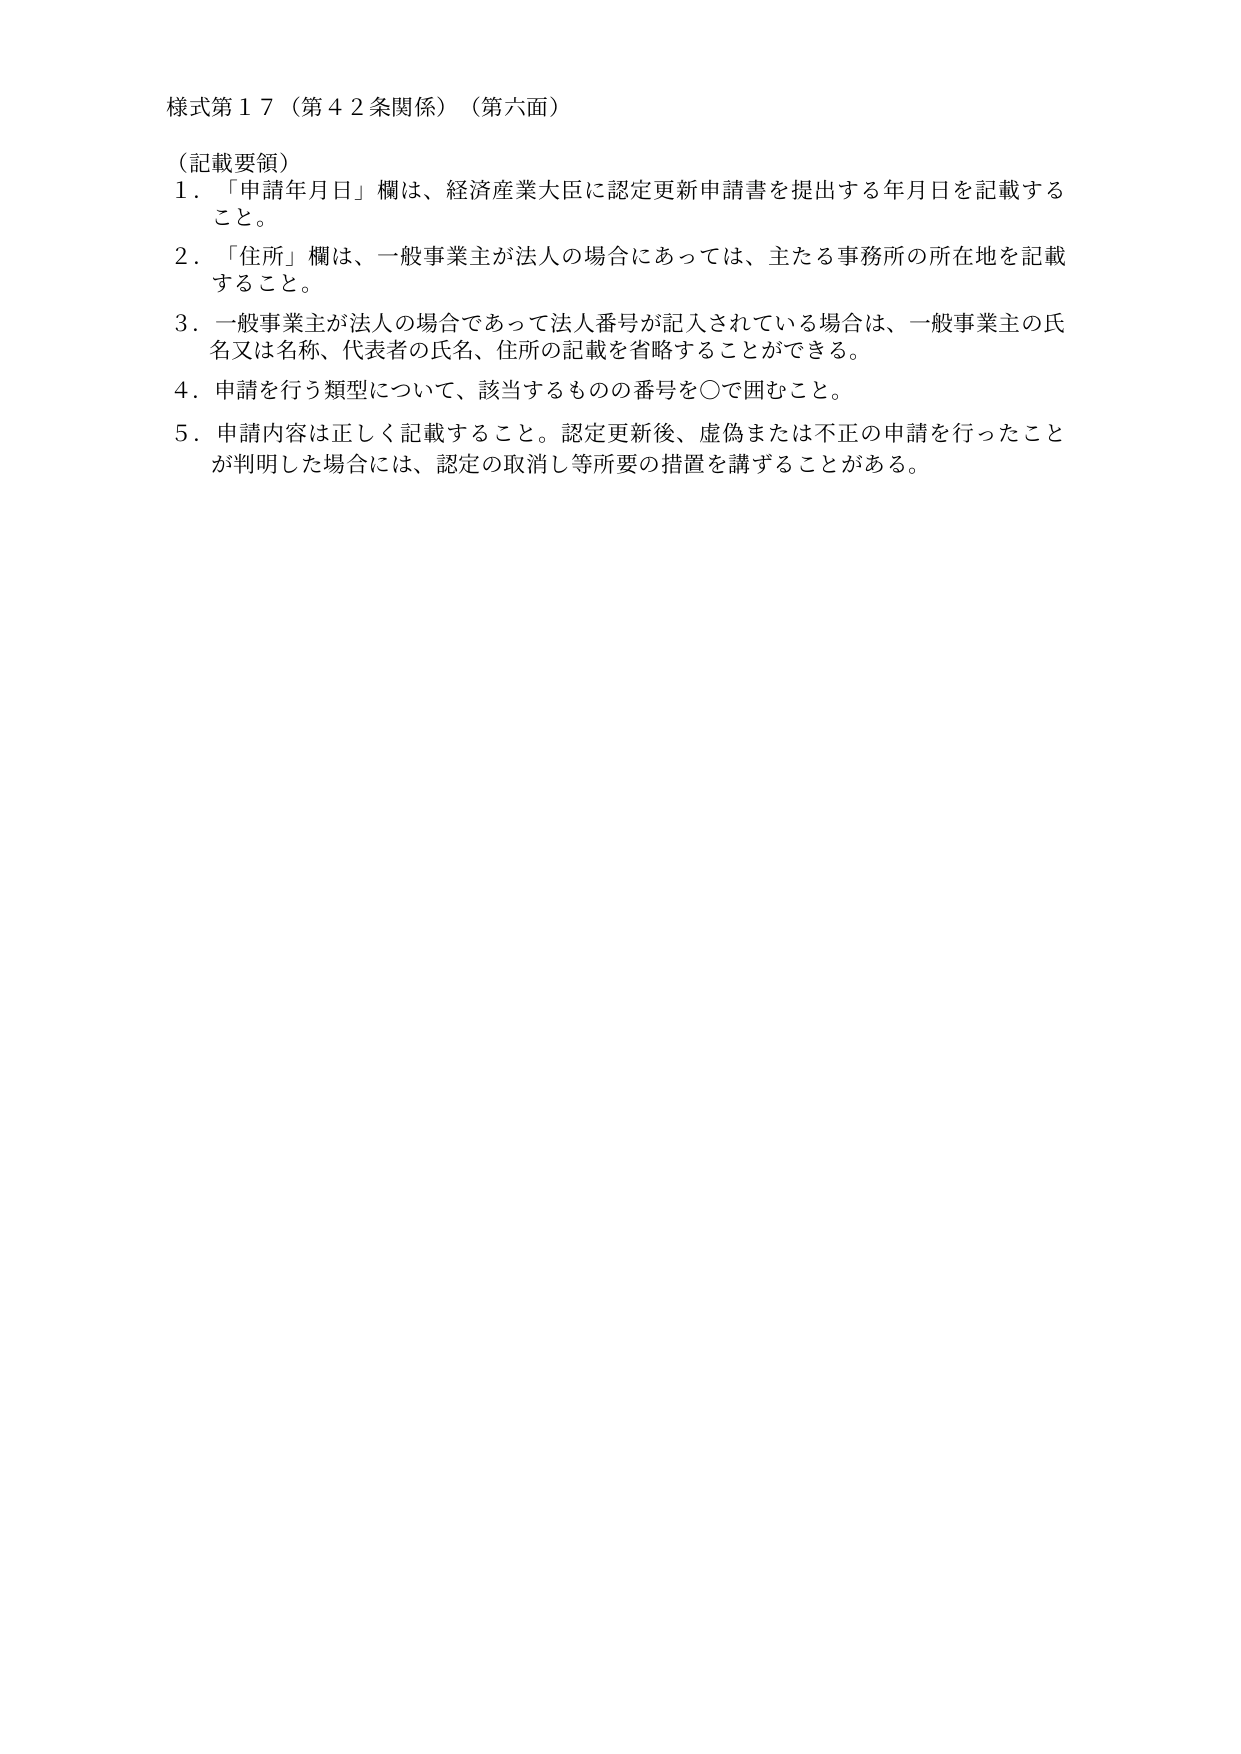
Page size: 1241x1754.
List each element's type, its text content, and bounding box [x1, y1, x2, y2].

text （記載要領） [167, 149, 996, 176]
text ５．申請内容は正しく記載すること。認定更新後、虚偽または不正の申請を行ったことが判明した場合には、認定の取消し等所要の措置を講ずることがある。 [170, 416, 1068, 479]
text ３．一般事業主が法人の場合であって法人番号が記入されている場合は、一般事業主の氏名又は名称、代表者の氏名、住所の記載を省略することができる。 [170, 310, 1067, 364]
text ４．申請を行う類型について、該当するものの番号を○で囲むこと。 [170, 376, 1067, 403]
text ２．「住所」欄は、一般事業主が法人の場合にあっては、主たる事務所の所在地を記載すること。 [170, 243, 1067, 297]
text 様式第１７（第４２条関係）（第六面） [167, 89, 1070, 122]
text １．「申請年月日」欄は、経済産業大臣に認定更新申請書を提出する年月日を記載すること。 [170, 176, 1067, 231]
